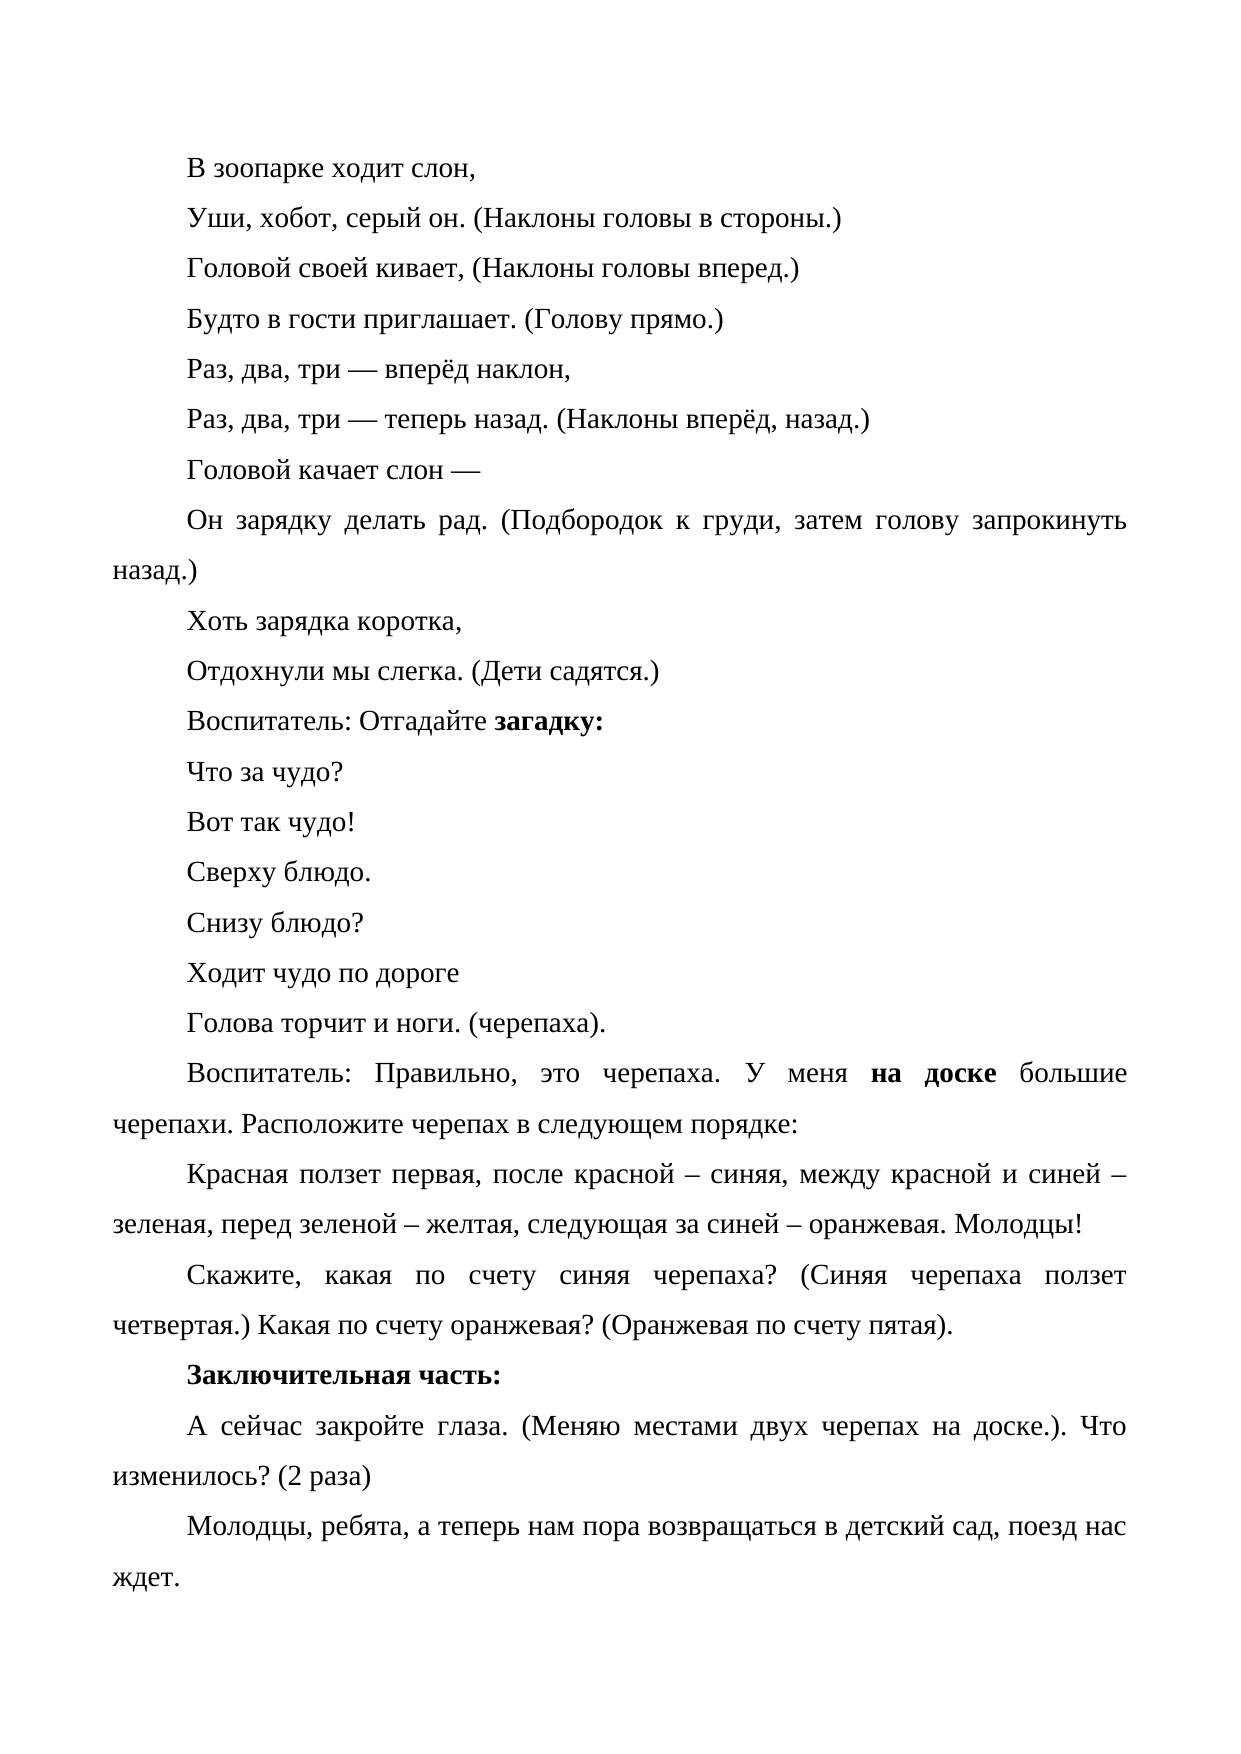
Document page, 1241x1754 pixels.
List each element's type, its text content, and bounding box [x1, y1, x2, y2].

text Вот так чудо! [112, 804, 1128, 838]
text Красная ползет первая, после красной – синяя, между красной и синей – зеленая, перед зеленой – желтая, следующая за синей – оранжевая. Молодцы! [112, 1156, 1128, 1240]
text Воспитатель: Отгадайте загадку: [112, 703, 1128, 737]
text Скажите, какая по счету синяя черепаха? (Синяя черепаха ползет четвертая.) Какая по счету оранжевая? (Оранжевая по счету пятая). [112, 1257, 1128, 1341]
text Голова торчит и ноги. (черепаха). [112, 1005, 1128, 1039]
text Сверху блюдо. [112, 854, 1128, 888]
text Раз, два, три — вперёд наклон, [112, 351, 1128, 385]
text Отдохнули мы слегка. (Дети садятся.) [112, 653, 1128, 687]
text Головой качает слон — [112, 452, 1128, 485]
text Снизу блюдо? [112, 905, 1128, 938]
text Будто в гости приглашает. (Голову прямо.) [112, 301, 1128, 334]
text Воспитатель: Правильно, это черепаха. У меня на доске большие черепахи. Расположите черепах в следующем порядке: [112, 1056, 1128, 1139]
text Головой своей кивает, (Наклоны головы вперед.) [112, 251, 1128, 284]
text В зоопарке ходит слон, [112, 150, 1128, 183]
text Что за чудо? [112, 754, 1128, 787]
text Уши, хобот, серый он. (Наклоны головы в стороны.) [112, 200, 1128, 234]
text Ходит чудо по дороге [112, 955, 1128, 988]
text Раз, два, три — теперь назад. (Наклоны вперёд, назад.) [112, 402, 1128, 435]
text Молодцы, ребята, а теперь нам пора возвращаться в детский сад, поезд нас ждет. [112, 1508, 1128, 1592]
text Он зарядку делать рад. (Подбородок к груди, затем голову запрокинуть назад.) [112, 502, 1128, 586]
text Заключительная часть: [112, 1357, 1128, 1391]
text Хоть зарядка коротка, [112, 603, 1128, 636]
text А сейчас закройте глаза. (Меняю местами двух черепах на доске.). Что изменилось? (2 раза) [112, 1408, 1128, 1492]
